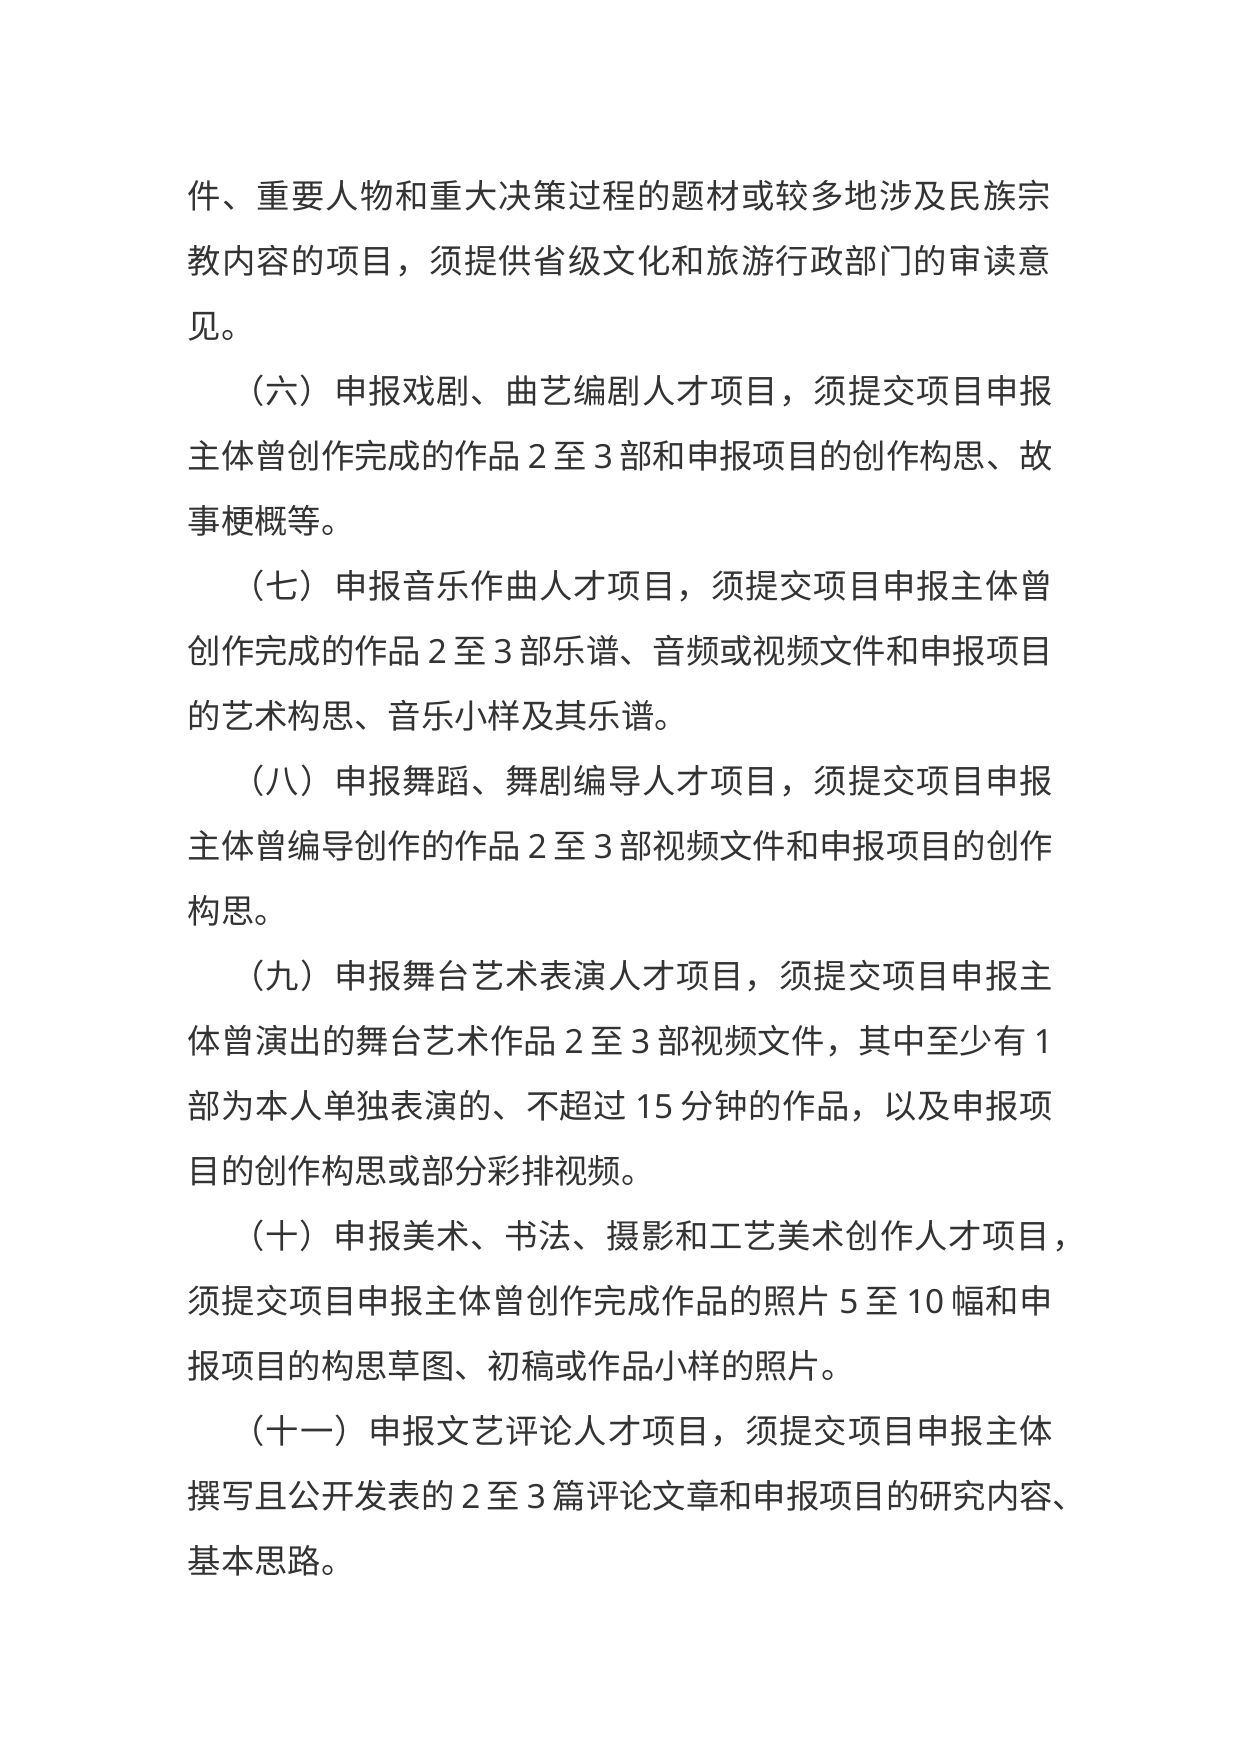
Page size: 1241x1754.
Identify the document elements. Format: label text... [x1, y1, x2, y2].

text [187, 162, 1053, 357]
text （十）申报美术、书法、摄影和工艺美术创作人才项目，须提交项目申报主体曾创作完成作品的照片5至10幅和申报项目的构思草图、初稿或作品小样的照片。 [187, 1202, 1053, 1397]
text （八）申报舞蹈、舞剧编导人才项目，须提交项目申报主体曾编导创作的作品2至3部视频文件和申报项目的创作构思。 [187, 747, 1053, 942]
text （七）申报音乐作曲人才项目，须提交项目申报主体曾创作完成的作品2至3部乐谱、音频或视频文件和申报项目的艺术构思、音乐小样及其乐谱。 [187, 552, 1053, 747]
text （六）申报戏剧、曲艺编剧人才项目，须提交项目申报主体曾创作完成的作品2至3部和申报项目的创作构思、故事梗概等。 [187, 357, 1053, 552]
text （十一）申报文艺评论人才项目，须提交项目申报主体撰写且公开发表的2至3篇评论文章和申报项目的研究内容、基本思路。 [187, 1397, 1053, 1592]
text （九）申报舞台艺术表演人才项目，须提交项目申报主体曾演出的舞台艺术作品2至3部视频文件，其中至少有1部为本人单独表演的、不超过15分钟的作品，以及申报项目的创作构思或部分彩排视频。 [187, 942, 1053, 1202]
